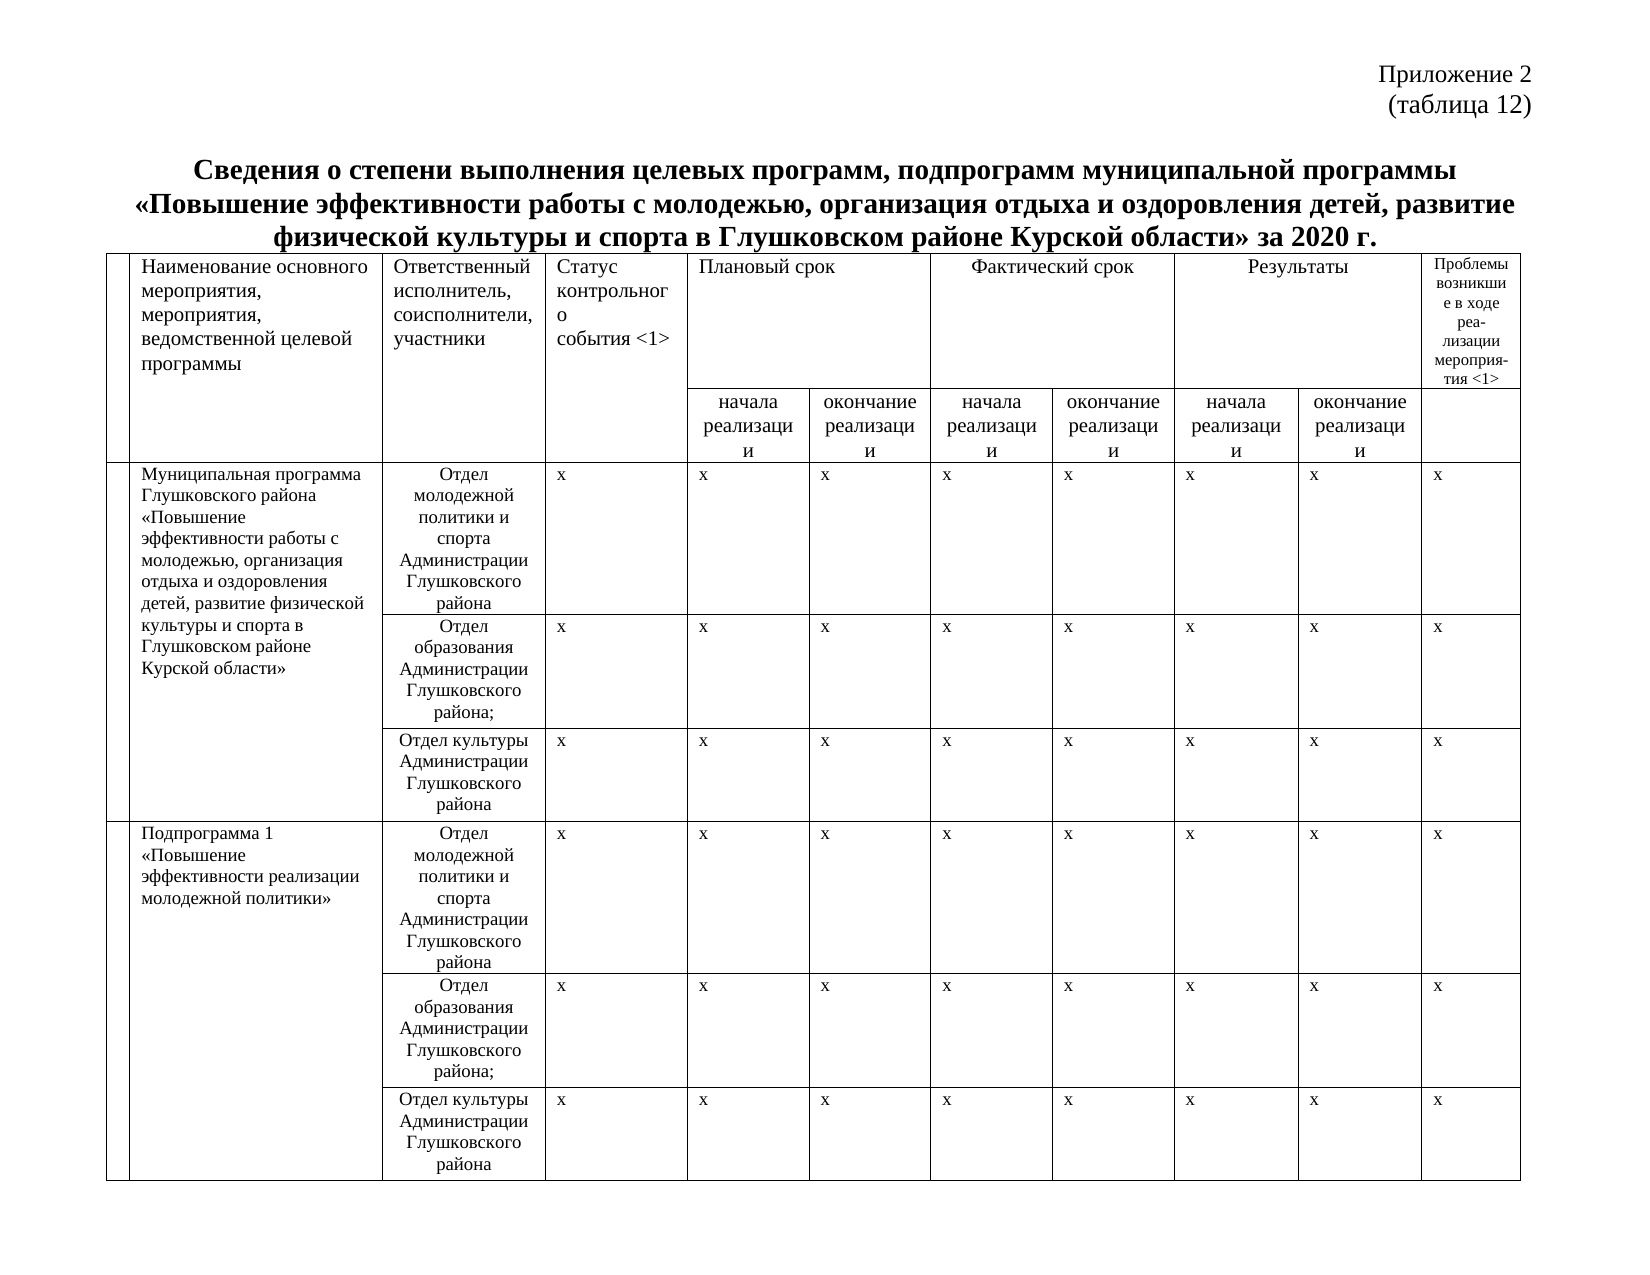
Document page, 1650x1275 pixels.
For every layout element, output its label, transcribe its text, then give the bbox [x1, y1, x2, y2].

table_cell х [1422, 1088, 1520, 1180]
table_cell х [1422, 463, 1520, 613]
table_cell х [1053, 822, 1174, 973]
table_cell х [1299, 615, 1421, 728]
table_cell х [546, 463, 687, 613]
table_cell х [1422, 974, 1520, 1087]
table_cell х [546, 974, 687, 1087]
table_cell х [1299, 822, 1421, 973]
table_cell х [1053, 615, 1174, 728]
text Приложение 2 [118, 59, 1532, 88]
table_cell окончание реализации [1053, 389, 1174, 462]
table_cell х [688, 615, 809, 728]
table_cell [1422, 389, 1520, 462]
table_cell х [1175, 1088, 1298, 1180]
table_cell х [810, 463, 930, 613]
table_header Статус контрольного события <1> [546, 254, 687, 462]
table_cell Отдел культуры Администрации Глушковского района [383, 1088, 545, 1180]
table_cell х [688, 729, 809, 821]
table_cell х [1053, 463, 1174, 613]
table_cell х [1422, 729, 1520, 821]
table_cell х [1175, 615, 1298, 728]
table_cell начала реализации [931, 389, 1052, 462]
table_cell х [810, 729, 930, 821]
table_cell х [810, 822, 930, 973]
table_cell х [546, 729, 687, 821]
table_cell начала реализации [1175, 389, 1298, 462]
table_cell х [1053, 1088, 1174, 1180]
table_cell х [688, 1088, 809, 1180]
table_cell х [688, 974, 809, 1087]
table_cell х [1299, 974, 1421, 1087]
text Сведения о степени выполнения целевых программ, подпрограмм муниципальной программы «Повышение эффективности работы с молодежью, организация отдыха и оздоровления детей, развитие физической культуры и спорта в Глушковском районе Курской области» за 2020 г. [118, 152, 1532, 253]
table_cell Отдел культуры Администрации Глушковского района [383, 729, 545, 821]
table_cell х [1053, 729, 1174, 821]
table_header [107, 254, 129, 462]
table_cell х [1175, 463, 1298, 613]
table_cell окончание реализации [810, 389, 930, 462]
table_cell х [1422, 822, 1520, 973]
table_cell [383, 822, 545, 973]
table_cell х [1299, 1088, 1421, 1180]
table_cell х [931, 463, 1052, 613]
table_cell [107, 822, 129, 1180]
table_cell х [810, 1088, 930, 1180]
table_cell х [931, 822, 1052, 973]
table_cell х [931, 615, 1052, 728]
table_header Проблемы возникшие в ходе реализации мероприятия <1> [1422, 254, 1520, 388]
table_header Плановый срок [688, 254, 930, 388]
table_cell Муниципальная программа Глушковского района «Повышение эффективности работы с молодежью, организация отдыха и оздоровления детей, развитие физической культуры и спорта в Глушковском районе Курской области» [130, 463, 382, 821]
table_cell х [688, 822, 809, 973]
table_cell х [810, 974, 930, 1087]
table_cell окончание реализации [1299, 389, 1421, 462]
table_cell х [931, 729, 1052, 821]
table_cell х [931, 974, 1052, 1087]
table_cell х [1299, 729, 1421, 821]
table_cell х [1422, 615, 1520, 728]
table_header Наименование основного мероприятия, мероприятия, ведомственной целевой программы [130, 254, 382, 462]
table_cell [107, 463, 129, 821]
table_cell начала реализации [688, 389, 809, 462]
table_header Ответственный исполнитель, соисполнители, участники [383, 254, 545, 462]
table_cell Подпрограмма 1 «Повышение эффективности реализации молодежной политики» [130, 822, 382, 1180]
table_cell Отдел молодежной политики и спорта Администрации Глушковского района [383, 463, 545, 613]
table_cell х [1299, 463, 1421, 613]
table_cell х [931, 1088, 1052, 1180]
table_cell х [1053, 974, 1174, 1087]
table_cell х [810, 615, 930, 728]
table_cell Отдел образования Администрации Глушковского района; [383, 615, 545, 728]
table_cell х [546, 822, 687, 973]
table_header Результаты [1175, 254, 1421, 388]
table_cell х [688, 463, 809, 613]
table_cell Отдел образования Администрации Глушковского района; [383, 974, 545, 1087]
table_cell х [1175, 729, 1298, 821]
table_header Фактический срок [931, 254, 1174, 388]
table_cell х [546, 615, 687, 728]
table_cell х [1175, 974, 1298, 1087]
table_cell х [1175, 822, 1298, 973]
table_cell х [546, 1088, 687, 1180]
text (таблица 12) [118, 88, 1532, 119]
